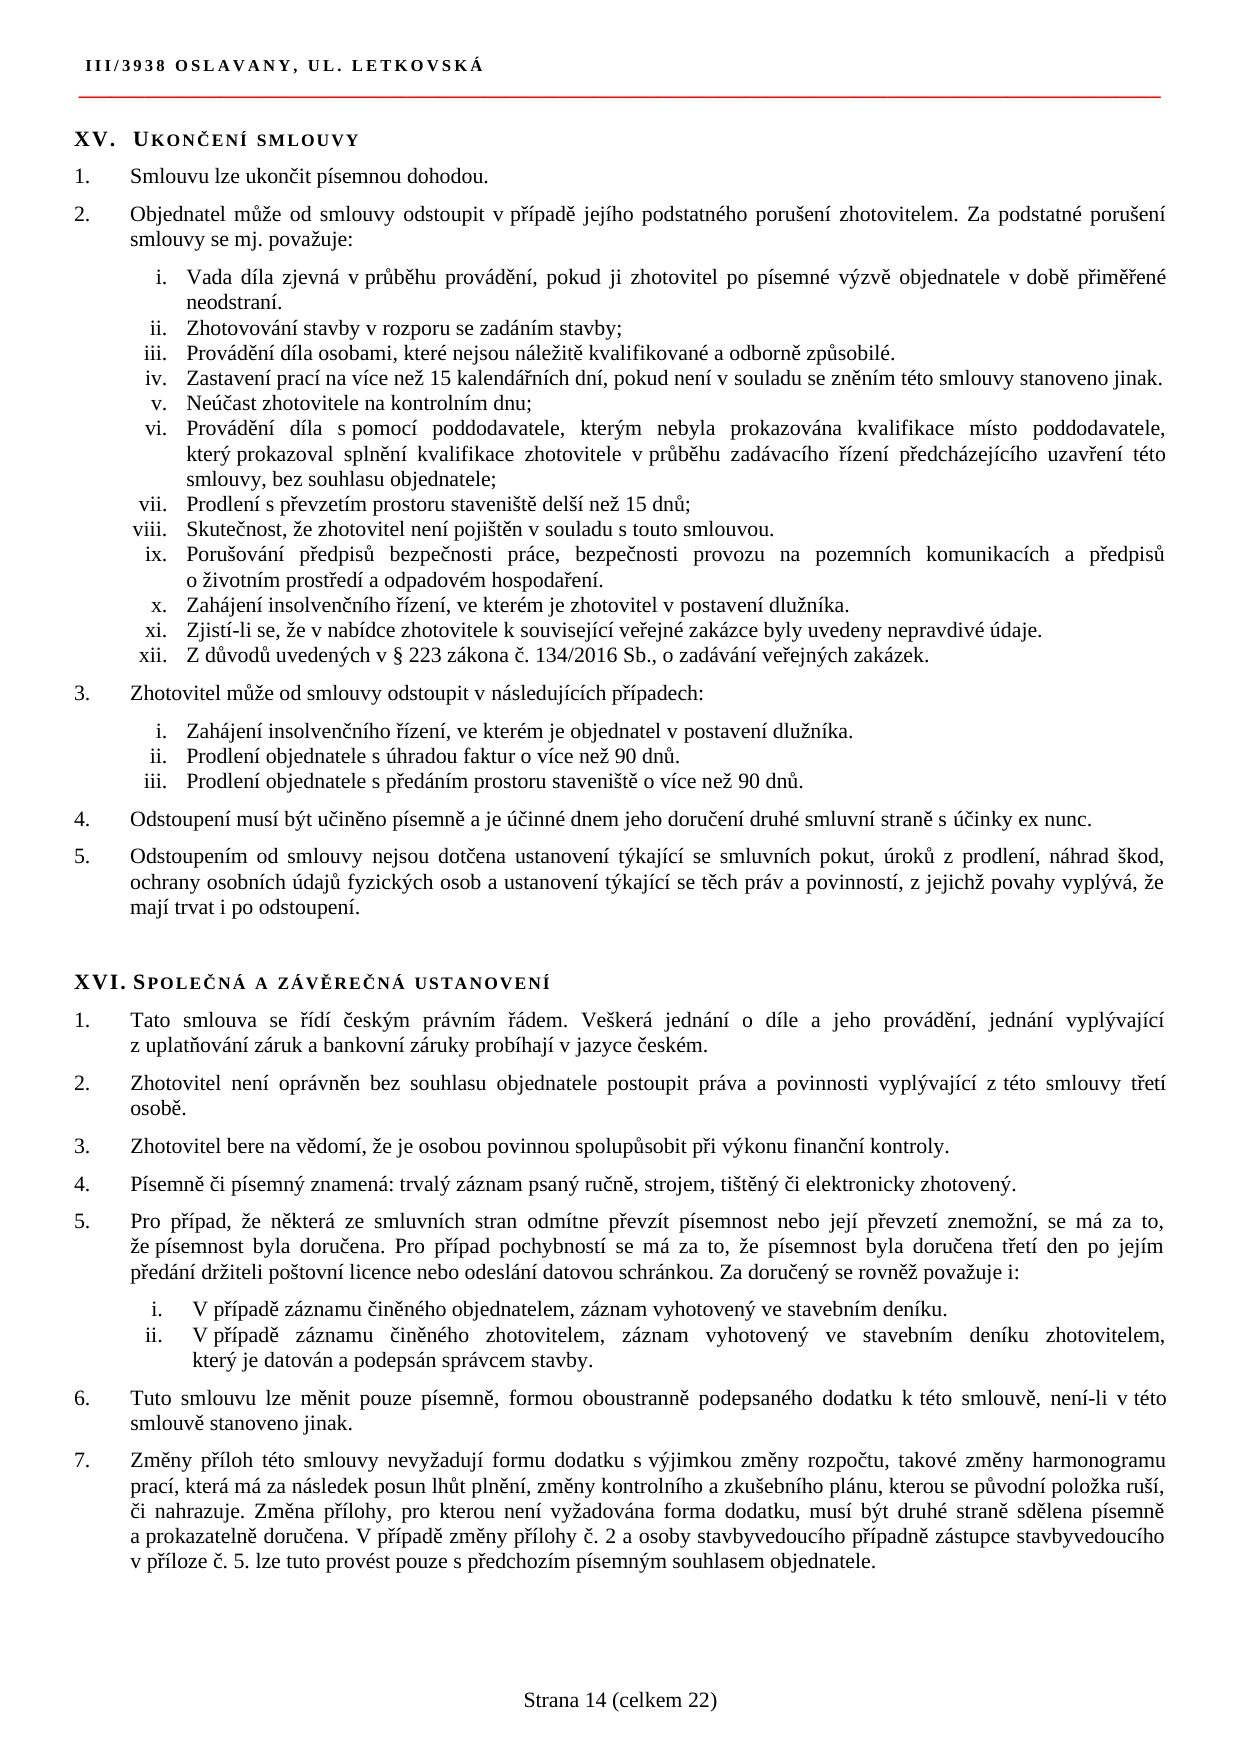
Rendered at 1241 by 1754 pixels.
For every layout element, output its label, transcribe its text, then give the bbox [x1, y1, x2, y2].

list Vada díla zjevná v průběhu provádění, pokud ji zhotovitel po písemné výzvě objednatele v době přiměřené neodstraní. [167, 264, 1166, 314]
list Provádění díla osobami, které nejsou náležitě kvalifikované a odborně způsobilé. [167, 340, 1166, 365]
list Zahájení insolvenčního řízení, ve kterém je objednatel v postavení dlužníka. [167, 718, 1166, 743]
list Zhotovitel bere na vědomí, že je osobou povinnou spolupůsobit při výkonu finanční kontroly. [74, 1133, 1166, 1158]
list Zastavení prací na více než 15 kalendářních dní, pokud není v souladu se zněním této smlouvy stanoveno jinak. [167, 365, 1166, 390]
list Společná a závěrečná ustanovení [74, 969, 1166, 994]
list Zahájení insolvenčního řízení, ve kterém je zhotovitel v postavení dlužníka. [167, 592, 1166, 617]
list Zhotovitel může od smlouvy odstoupit v následujících případech: [74, 680, 1166, 705]
list Tuto smlouvu lze měnit pouze písemně, formou oboustranně podepsaného dodatku k této smlouvě, není-li v této smlouvě stanoveno jinak. [74, 1384, 1166, 1435]
list Porušování předpisů bezpečnosti práce, bezpečnosti provozu na pozemních komunikacích a předpisů o životním prostředí a odpadovém hospodaření. [167, 541, 1166, 592]
list V případě záznamu činěného zhotovitelem, záznam vyhotovený ve stavebním deníku zhotovitelem, který je datován a podepsán správcem stavby. [162, 1322, 1166, 1372]
list Zhotovování stavby v rozporu se zadáním stavby; [167, 314, 1166, 340]
list Odstoupením od smlouvy nejsou dotčena ustanovení týkající se smluvních pokut, úroků z prodlení, náhrad škod, ochrany osobních údajů fyzických osob a ustanovení týkající se těch práv a povinností, z jejichž povahy vyplývá, že mají trvat i po odstoupení. [74, 843, 1166, 919]
list Prodlení objednatele s úhradou faktur o více než 90 dnů. [167, 743, 1166, 768]
list Objednatel může od smlouvy odstoupit v případě jejího podstatného porušení zhotovitelem. Za podstatné porušení smlouvy se mj. považuje: [74, 201, 1166, 252]
list Prodlení objednatele s předáním prostoru staveniště o více než 90 dnů. [167, 768, 1166, 793]
list Zjistí-li se, že v nabídce zhotovitele k související veřejné zakázce byly uvedeny nepravdivé údaje. [167, 617, 1166, 642]
list Provádění díla s pomocí poddodavatele, kterým nebyla prokazována kvalifikace místo poddodavatele, který prokazoval splnění kvalifikace zhotovitele v průběhu zadávacího řízení předcházejícího uzavření této smlouvy, bez souhlasu objednatele; [167, 415, 1166, 491]
list Tato smlouva se řídí českým právním řádem. Veškerá jednání o díle a jeho provádění, jednání vyplývající z uplatňování záruk a bankovní záruky probíhají v jazyce českém. [74, 1007, 1166, 1057]
list Zhotovitel není oprávněn bez souhlasu objednatele postoupit práva a povinnosti vyplývající z této smlouvy třetí osobě. [74, 1070, 1166, 1120]
list Neúčast zhotovitele na kontrolním dnu; [167, 390, 1166, 415]
list Prodlení s převzetím prostoru staveniště delší než 15 dnů; [167, 491, 1166, 516]
list Změny příloh této smlouvy nevyžadují formu dodatku s výjimkou změny rozpočtu, takové změny harmonogramu prací, která má za následek posun lhůt plnění, změny kontrolního a zkušebního plánu, kterou se původní položka ruší, či nahrazuje. Změna přílohy, pro kterou není vyžadována forma dodatku, musí být druhé straně sdělena písemně a prokazatelně doručena. V případě změny přílohy č. 2 a osoby stavbyvedoucího případně zástupce stavbyvedoucího v příloze č. 5. lze tuto provést pouze s předchozím písemným souhlasem objednatele. [74, 1447, 1166, 1573]
list Skutečnost, že zhotovitel není pojištěn v souladu s touto smlouvou. [167, 516, 1166, 541]
list Smlouvu lze ukončit písemnou dohodou. [74, 163, 1166, 189]
list Z důvodů uvedených v § 223 zákona č. 134/2016 Sb., o zadávání veřejných zakázek. [167, 642, 1166, 667]
list Ukončení smlouvy [74, 126, 1166, 151]
list Pro případ, že některá ze smluvních stran odmítne převzít písemnost nebo její převzetí znemožní, se má za to, že písemnost byla doručena. Pro případ pochybností se má za to, že písemnost byla doručena třetí den po jejím předání držiteli poštovní licence nebo odeslání datovou schránkou. Za doručený se rovněž považuje i: [74, 1208, 1166, 1284]
list Písemně či písemný znamená: trvalý záznam psaný ručně, strojem, tištěný či elektronicky zhotovený. [74, 1171, 1166, 1196]
list V případě záznamu činěného objednatelem, záznam vyhotovený ve stavebním deníku. [162, 1296, 1166, 1322]
list Odstoupení musí být učiněno písemně a je účinné dnem jeho doručení druhé smluvní straně s účinky ex nunc. [74, 806, 1166, 831]
